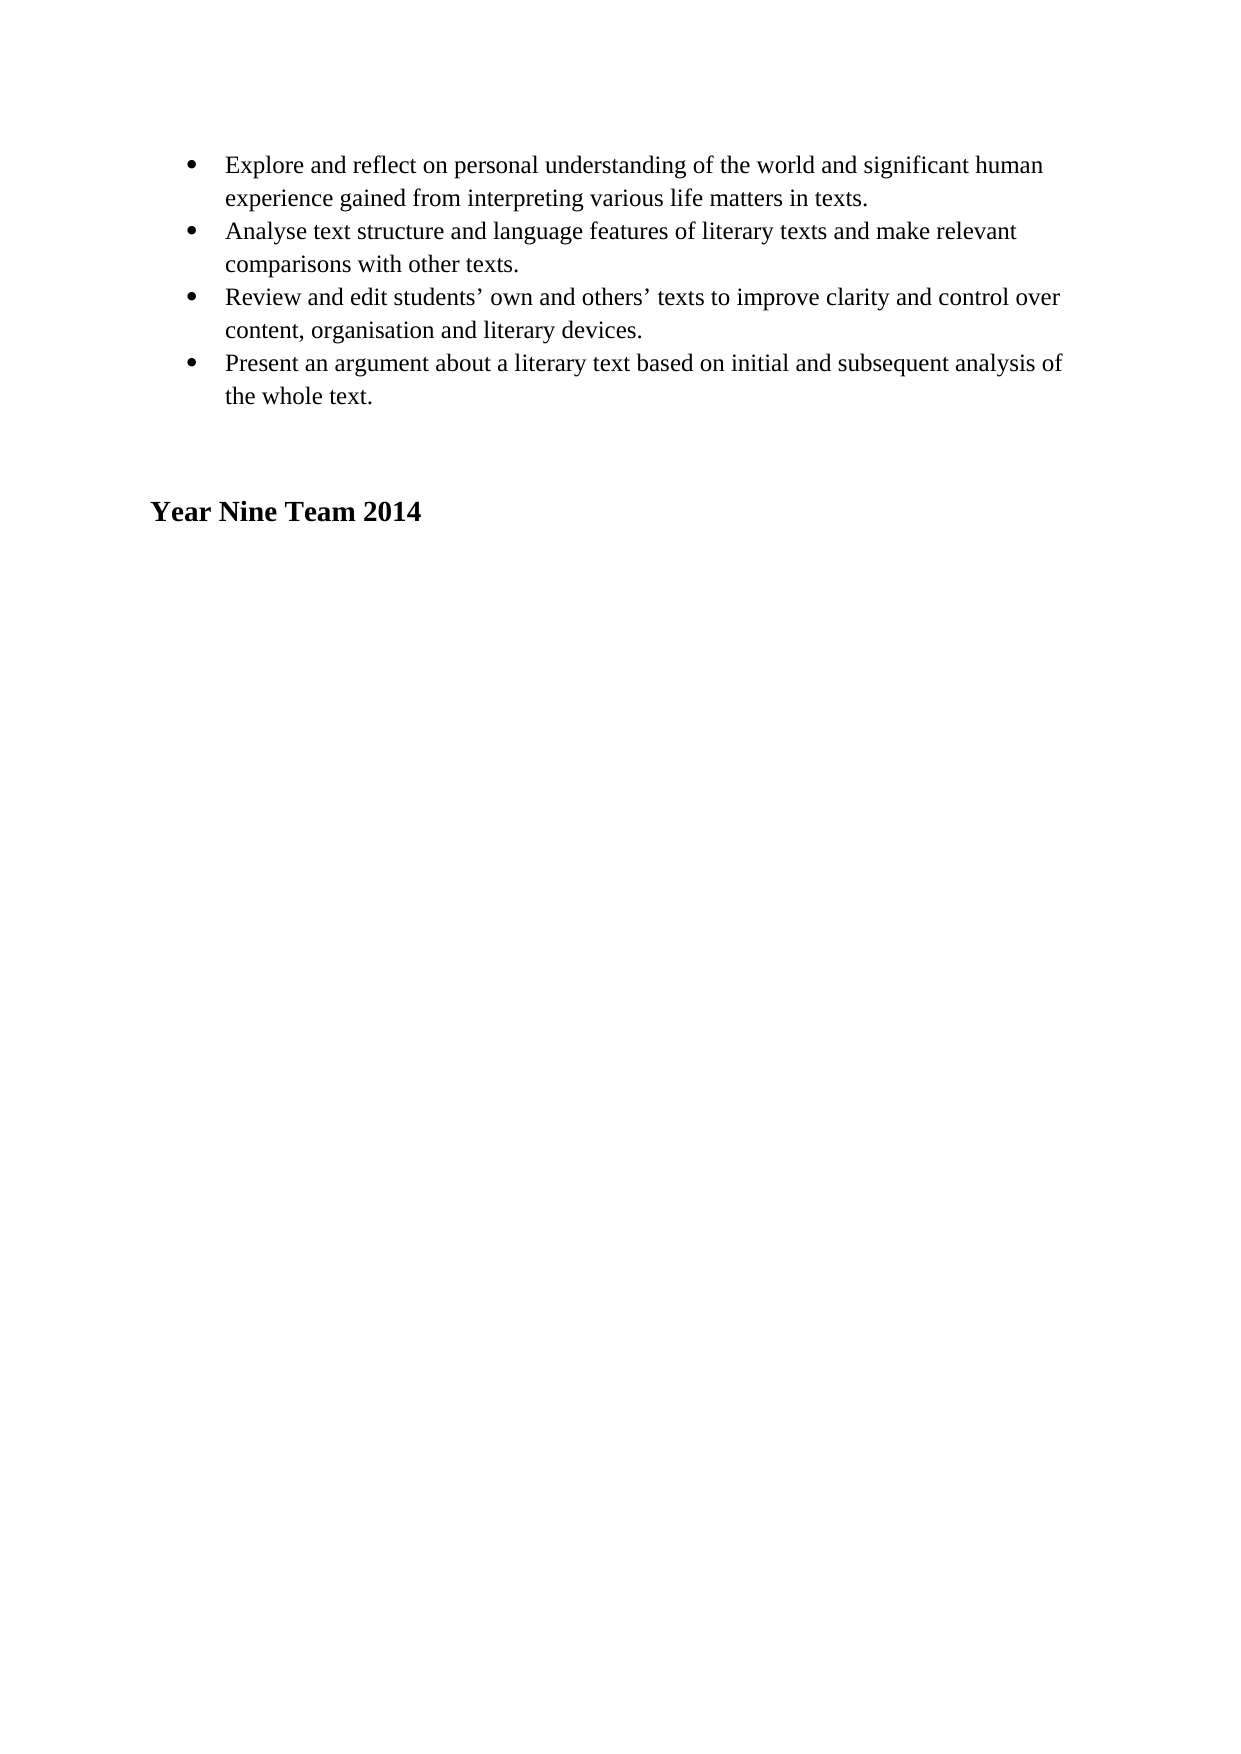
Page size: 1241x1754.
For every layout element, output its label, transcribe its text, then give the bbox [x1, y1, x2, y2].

list Analyse text structure and language features of literary texts and make relevant comparisons with other texts. [187, 216, 1090, 278]
list Review and edit students’ own and others’ texts to improve clarity and control over content, organisation and literary devices. [187, 282, 1090, 344]
text Year Nine Team 2014 [150, 494, 1090, 528]
list Present an argument about a literary text based on initial and subsequent analysis of the whole text. [187, 348, 1090, 410]
list Explore and reflect on personal understanding of the world and significant human experience gained from interpreting various life matters in texts. [187, 150, 1090, 212]
